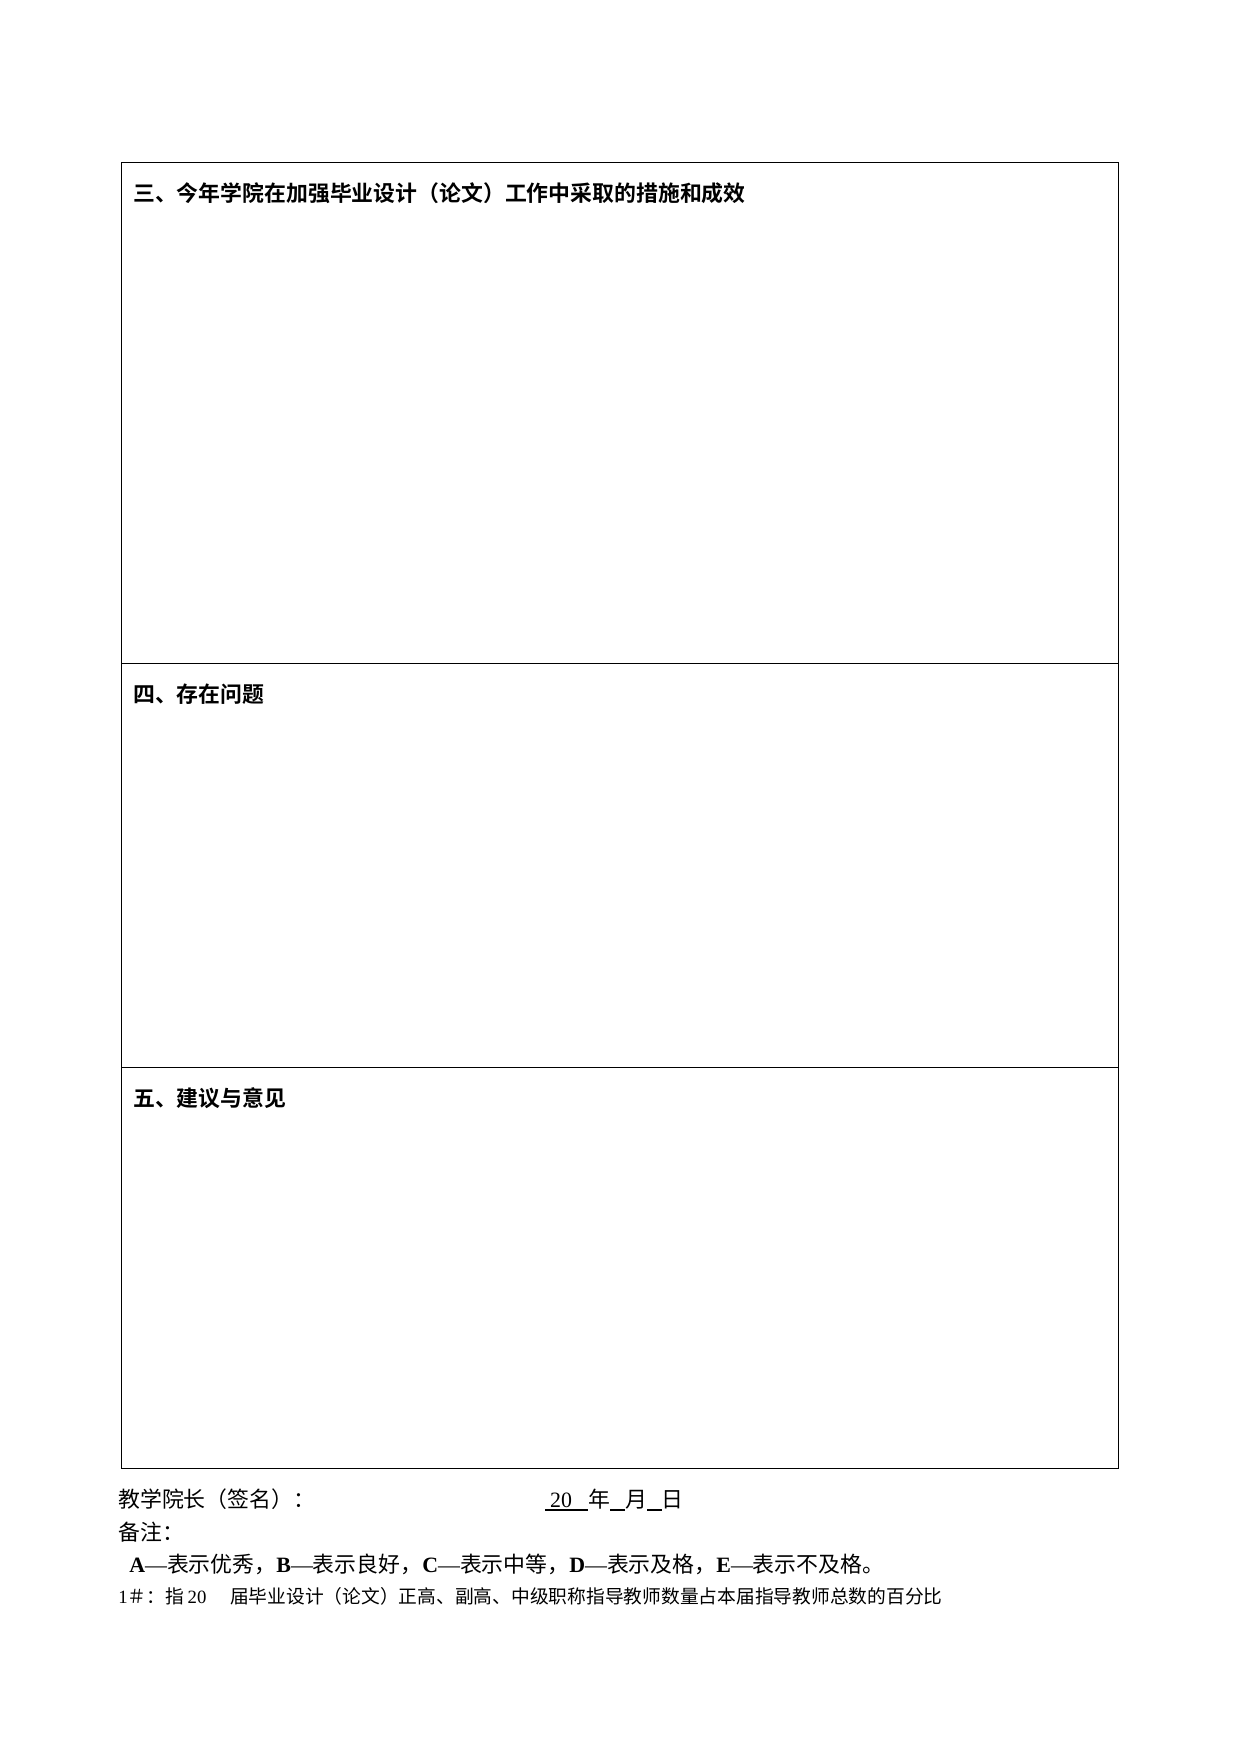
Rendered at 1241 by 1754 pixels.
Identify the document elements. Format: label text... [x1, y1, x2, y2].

table_cell 五、建议与意见 [122, 1068, 1118, 1468]
table_header 今年学院在加强毕业设计（论文）工作中采取的措施和成效 [122, 163, 1118, 663]
table_cell 四、存在问题 [122, 664, 1118, 1067]
text A—表示优秀，B—表示良好，C—表示中等，D—表示及格，E—表示不及格。 [118, 1547, 1122, 1579]
text 备注： [118, 1514, 1034, 1547]
text 教学院长（签名）： 20 年 月 日 [118, 1482, 1035, 1514]
text 1＃：指20 届毕业设计（论文）正高、副高、中级职称指导教师数量占本届指导教师总数的百分比 [118, 1579, 1122, 1612]
